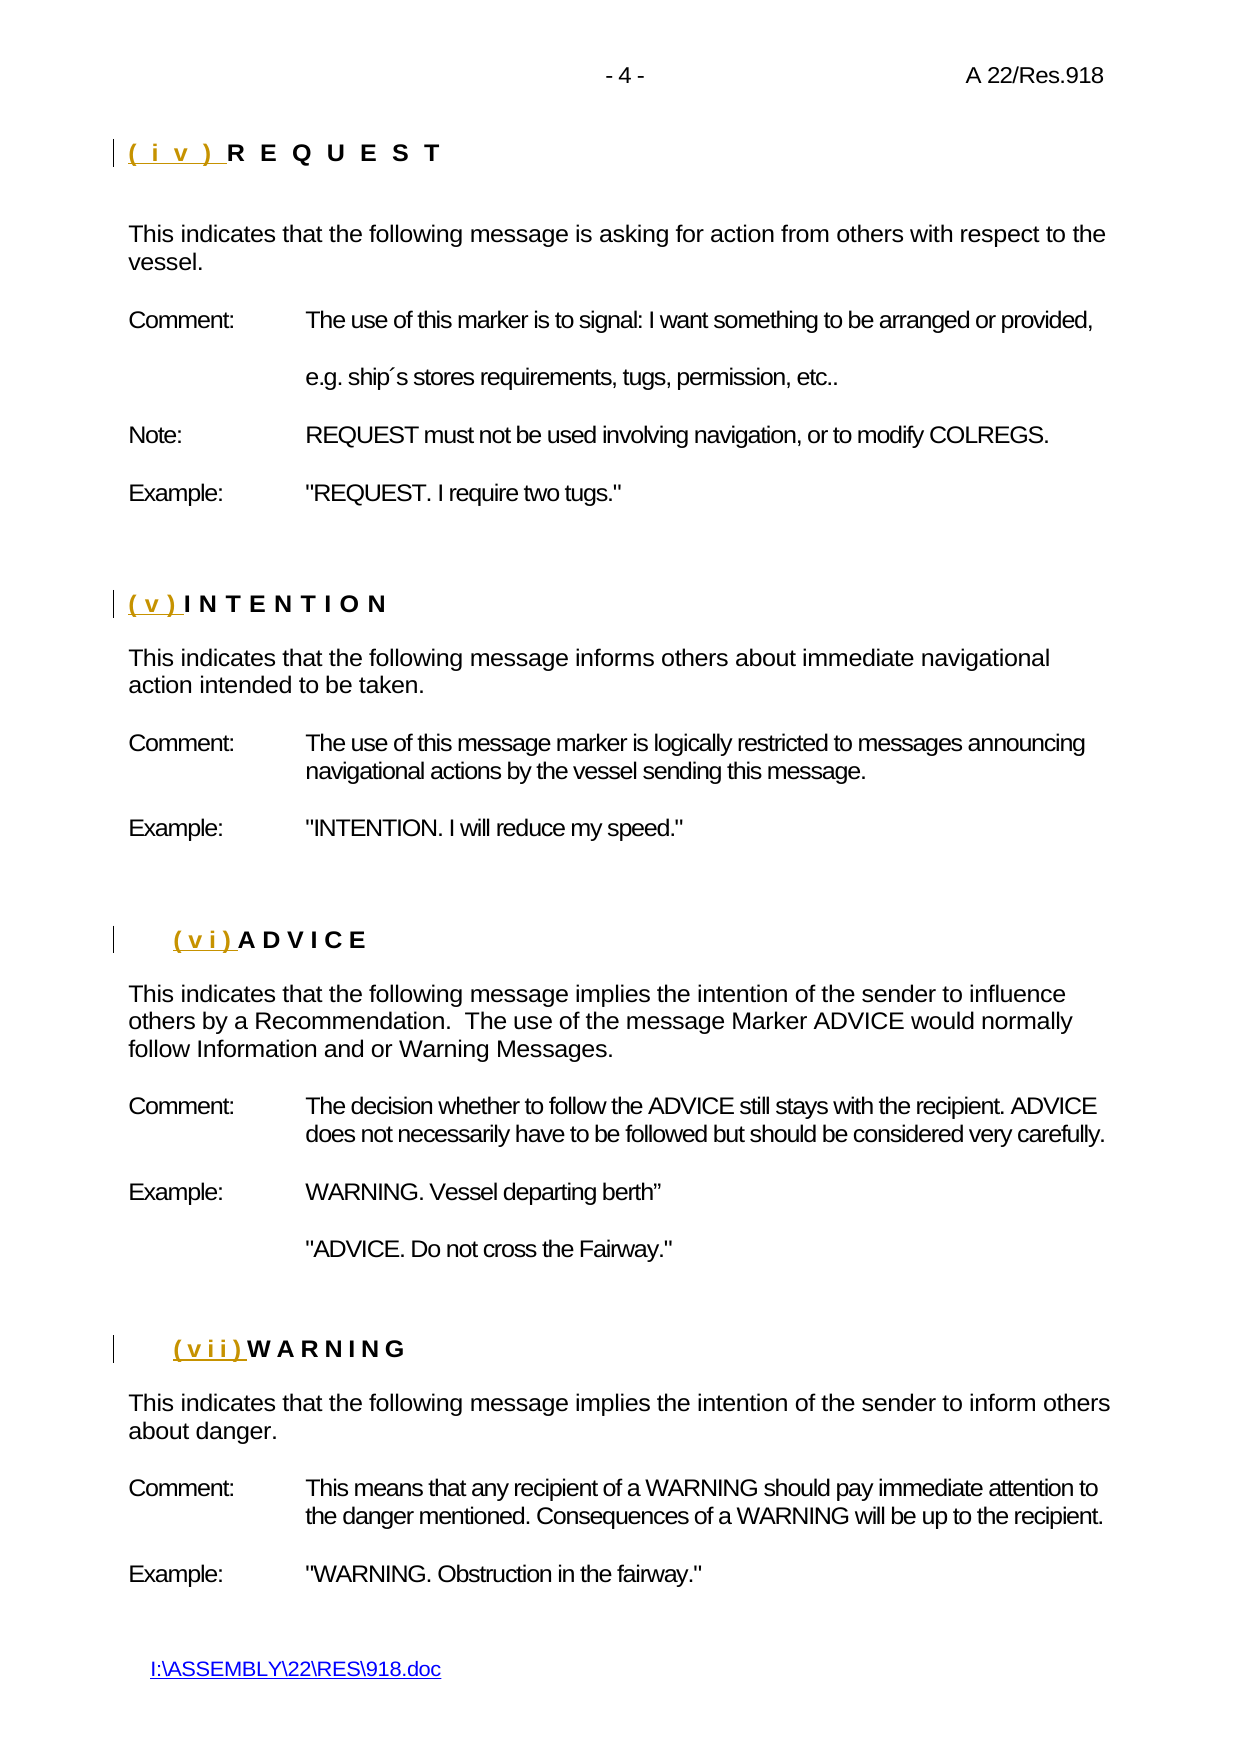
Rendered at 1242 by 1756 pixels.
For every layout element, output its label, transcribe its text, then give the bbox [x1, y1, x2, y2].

text This indicates that the following message informs others about immediate navigational action intended to be taken. [128, 644, 1120, 699]
text Comment: The use of this marker is to signal: I want something to be arranged or provided, [128, 306, 1120, 333]
text e.g. ship´s stores requirements, tugs, permission, etc.. [305, 363, 1120, 391]
list ADVICE [173, 926, 1120, 953]
text This indicates that the following message implies the intention of the sender to influence others by a Recommendation. The use of the message Marker ADVICE would normally follow Information and or Warning Messages. [128, 979, 1120, 1062]
text Example: WARNING. Vessel departing berth” [128, 1177, 1120, 1205]
text Comment: The use of this message marker is logically restricted to messages announcing navigational actions by the vessel sending this message. [128, 729, 1120, 784]
text Note: REQUEST must not be used involving navigation, or to modify COLREGS. [128, 421, 1120, 448]
text Comment: The decision whether to follow the ADVICE still stays with the recipient. ADVICE does not necessarily have to be followed but should be considered very carefully. [128, 1092, 1120, 1147]
text Example: "REQUEST. I require two tugs." [128, 478, 1120, 506]
text "ADVICE. Do not cross the Fairway." [128, 1235, 1120, 1263]
text Example: "WARNING. Obstruction in the fairway." [128, 1559, 1120, 1587]
list WARNING [173, 1335, 1120, 1363]
list INTENTION [128, 590, 1120, 617]
text Comment: This means that any recipient of a WARNING should pay immediate attention to the danger mentioned. Consequences of a WARNING will be up to the recipient. [128, 1474, 1120, 1529]
text This indicates that the following message implies the intention of the sender to inform others about danger. [128, 1389, 1120, 1444]
list REQUEST [128, 139, 1090, 167]
text This indicates that the following message is asking for action from others with respect to the vessel. [128, 220, 1120, 276]
text Example: "INTENTION. I will reduce my speed." [128, 814, 1120, 842]
